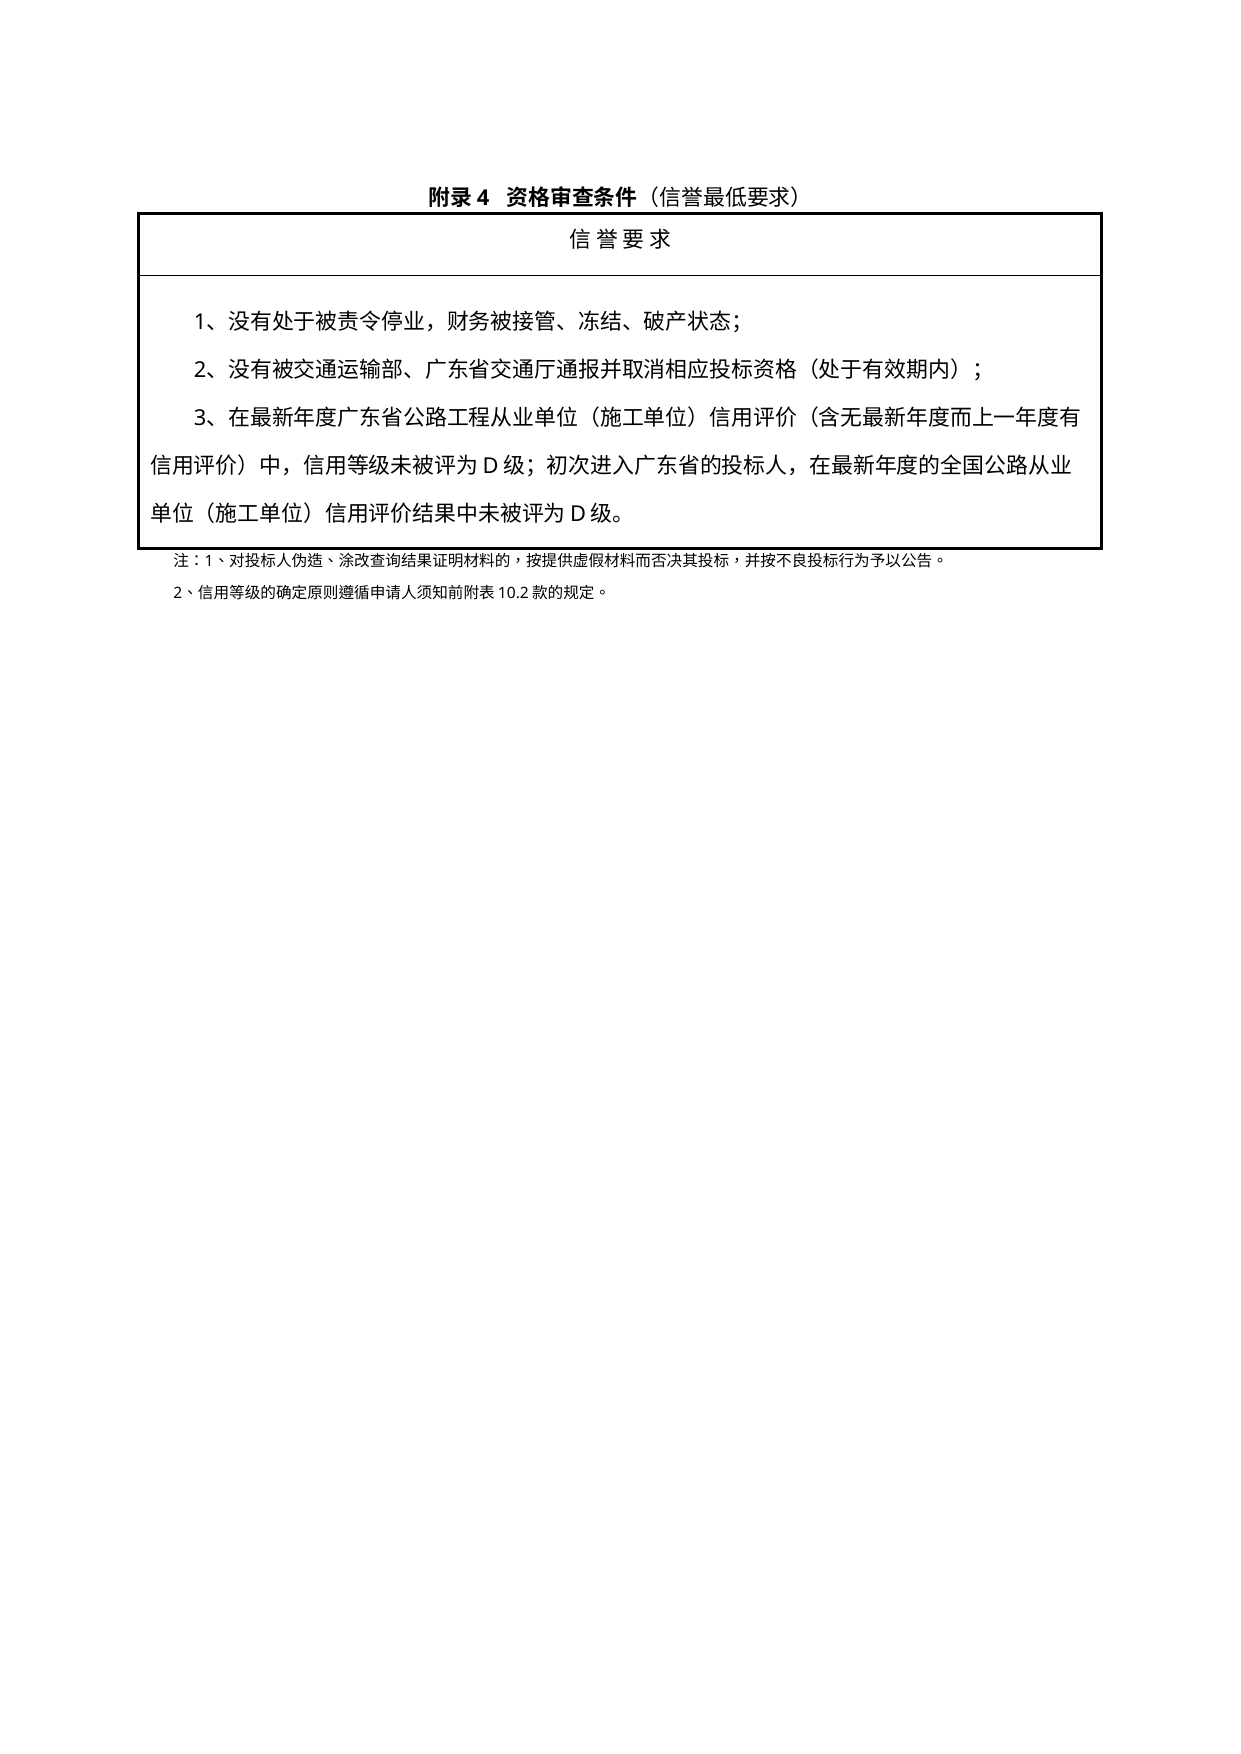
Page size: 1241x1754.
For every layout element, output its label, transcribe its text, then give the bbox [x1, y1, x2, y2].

table_header 信 誉 要 求 [140, 215, 1100, 274]
text 注：1、对投标人伪造、涂改查询结果证明材料的，按提供虚假材料而否决其投标，并按不良投标行为予以公告。 [142, 550, 1098, 571]
text 2、信用等级的确定原则遵循申请人须知前附表10.2款的规定。 [142, 582, 1098, 603]
text 附录4 资格审查条件（信誉最低要求） [171, 180, 1070, 212]
table_cell 1、没有处于被责令停业，财务被接管、冻结、破产状态； 2、没有被交通运输部、广东省交通厅通报并取消相应投标资格（处于有效期内）； 3、在最新年度广东省公路工程从业单位（施工单位）信用评价（含无最新年度而上一年度有信用评价）中，信用等级未被评为D级；初次进入广东省的投标人，在最新年度的全国公路从业单位（施工单位）信用评价结果中未被评为D级。 [140, 276, 1100, 547]
